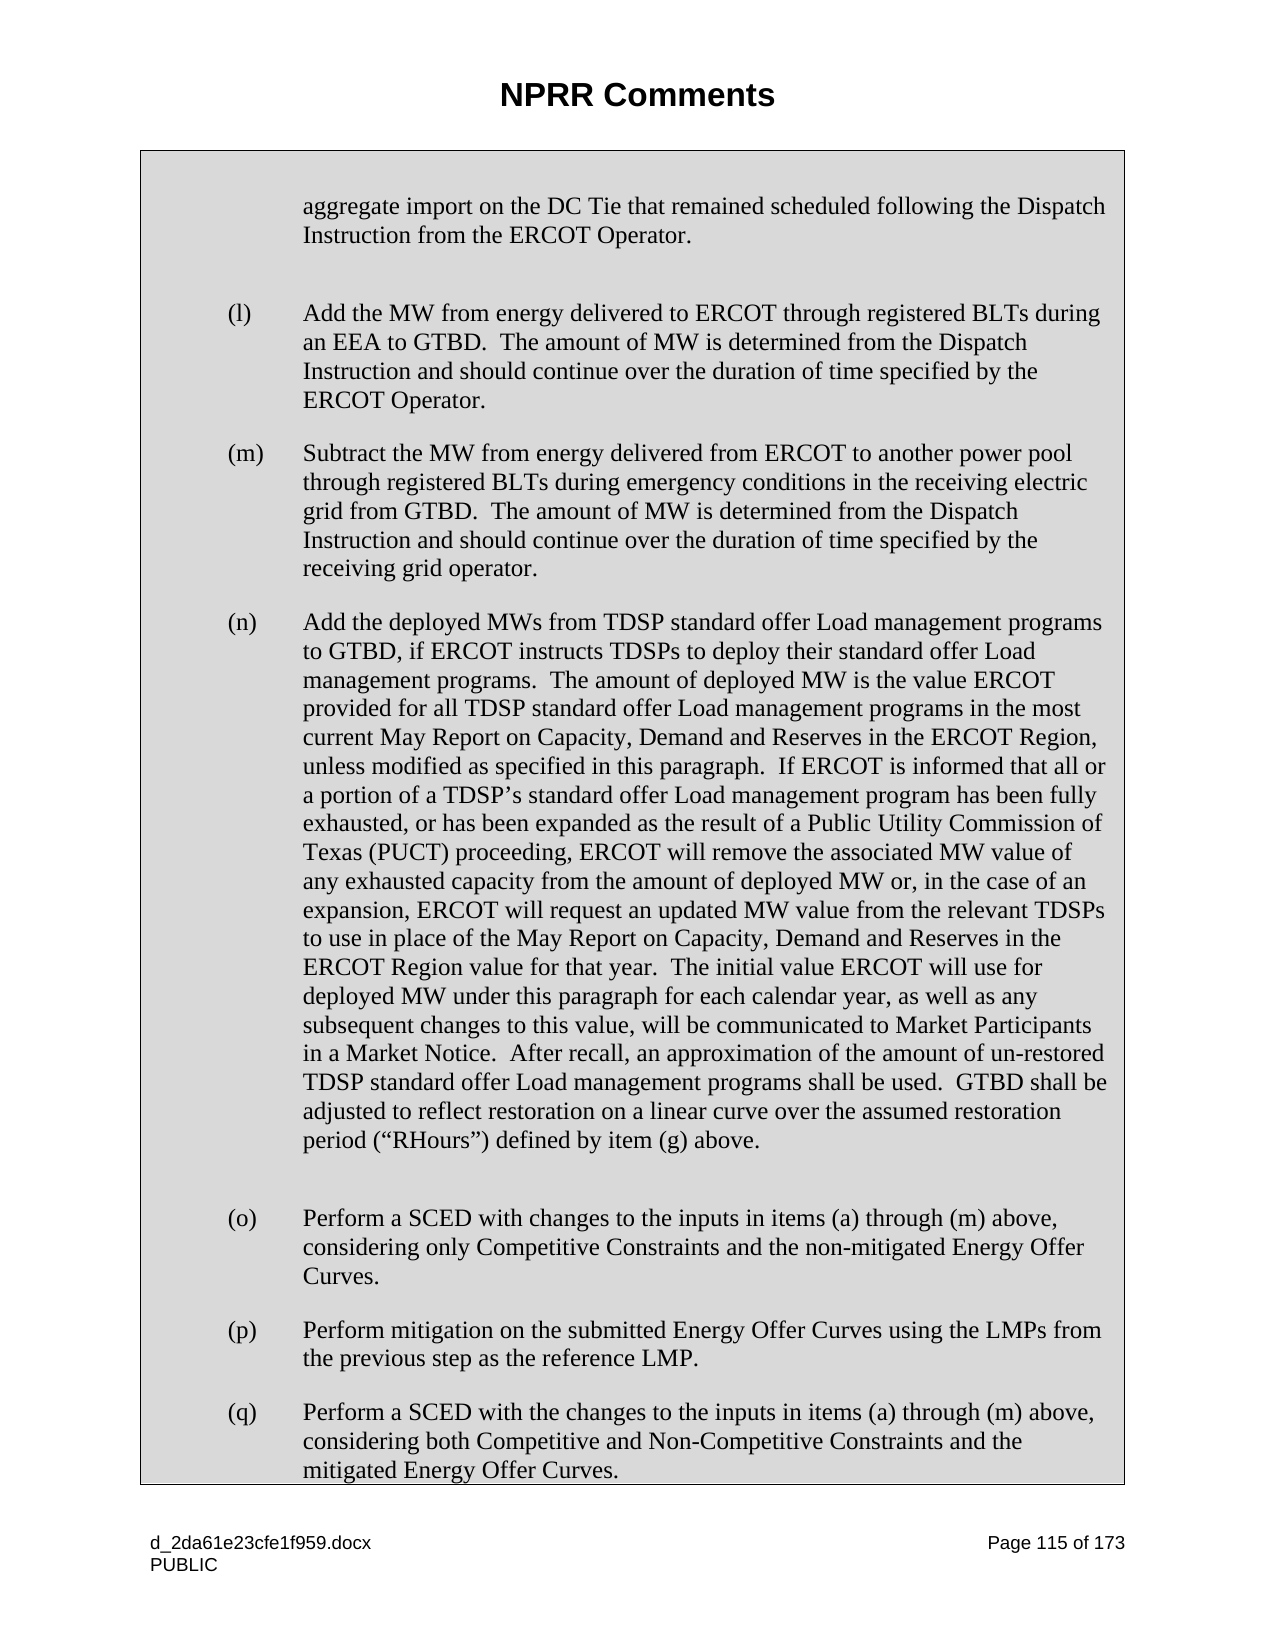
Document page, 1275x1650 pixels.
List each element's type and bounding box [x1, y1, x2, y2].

table_header [141, 151, 1124, 1483]
